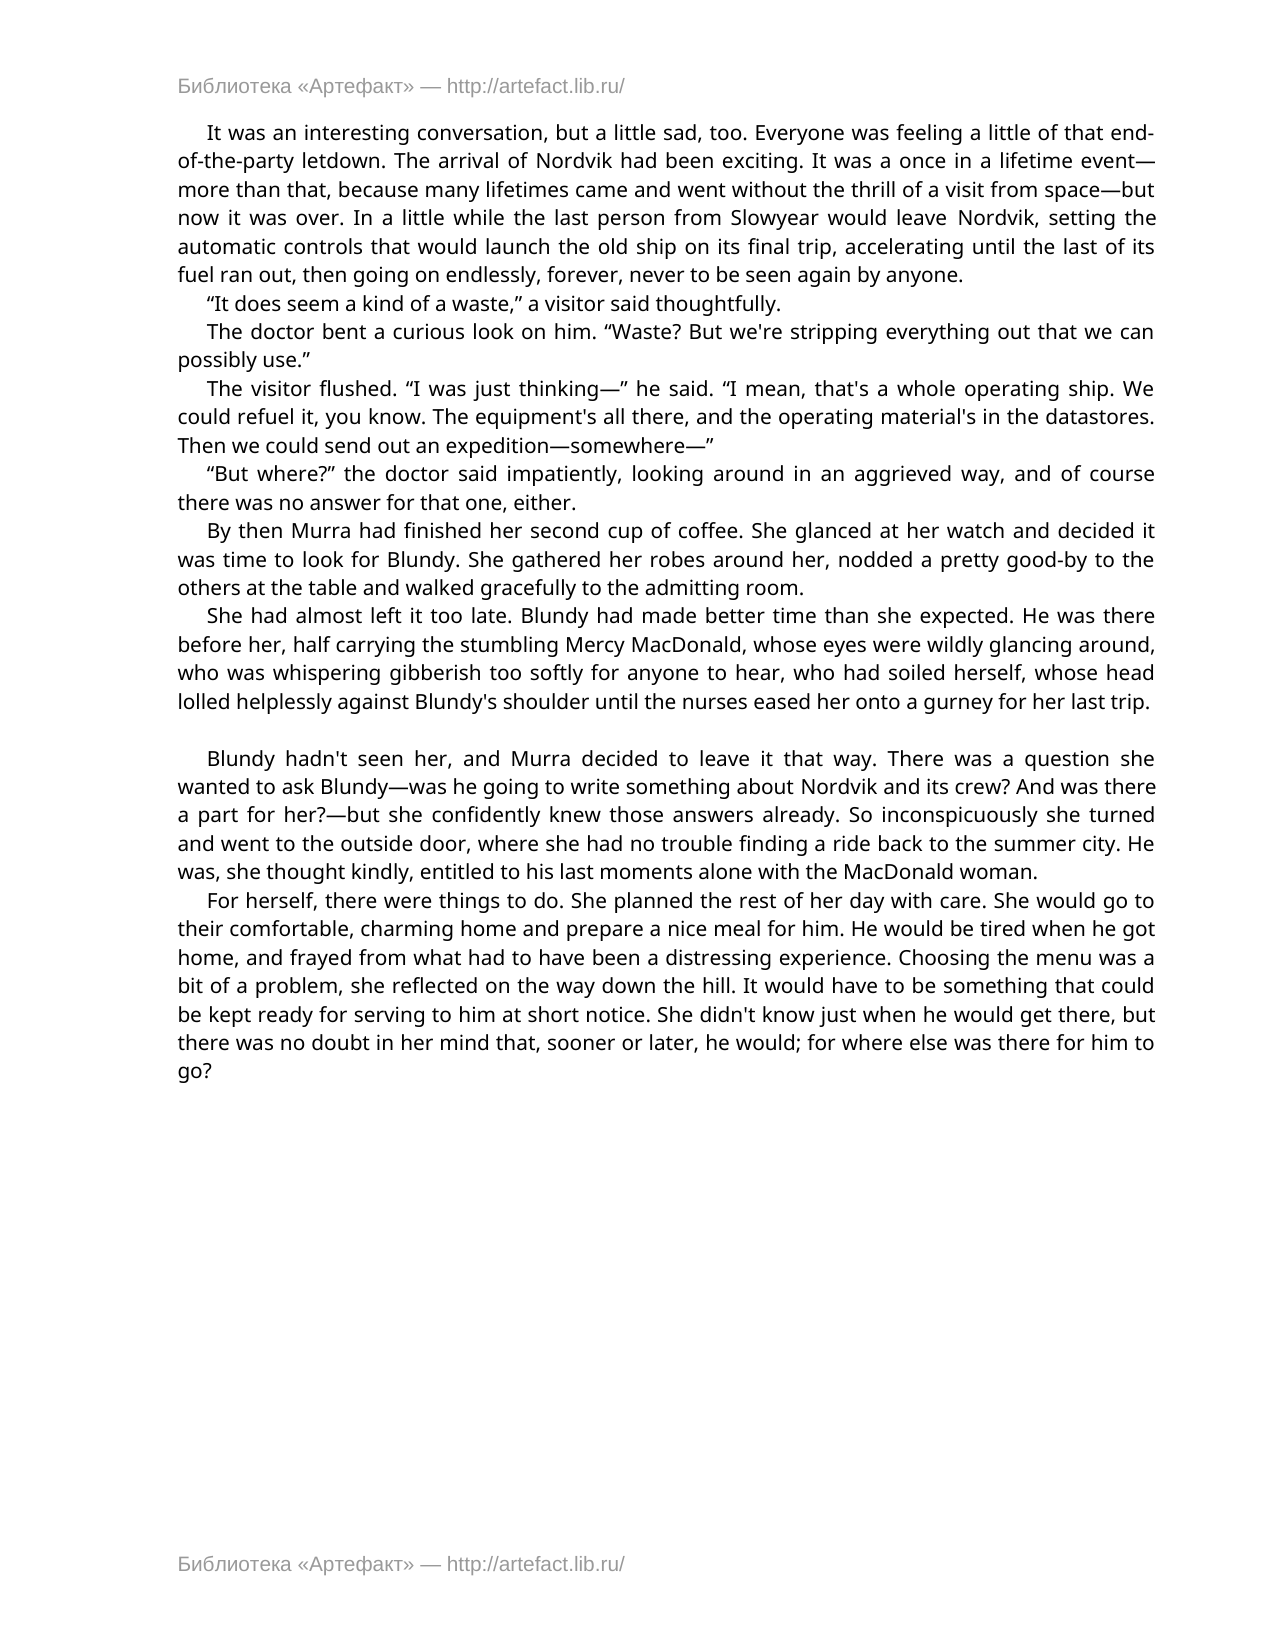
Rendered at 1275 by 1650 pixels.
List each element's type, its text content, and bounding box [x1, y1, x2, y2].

text For herself, there were things to do. She planned the rest of her day with care. She would go to their comfortable, charming home and prepare a nice meal for him. He would be tired when he got home, and frayed from what had to have been a distressing experience. Choosing the menu was a bit of a problem, she reflected on the way down the hill. It would have to be something that could be kept ready for serving to him at short notice. She didn't know just when he would get there, but there was no doubt in her mind that, sooner or later, he would; for where else was there for him to go? [177, 886, 1157, 1085]
text She had almost left it too late. Blundy had made better time than she expected. He was there before her, half carrying the stumbling Mercy MacDonald, whose eyes were wildly glancing around, who was whispering gibberish too softly for anyone to hear, who had soiled herself, whose head lolled helplessly against Blundy's shoulder until the nurses eased her onto a gurney for her last trip. [177, 602, 1157, 715]
text The doctor bent a curious look on him. “Waste? But we're stripping everything out that we can possibly use.” [177, 317, 1157, 374]
text By then Murra had finished her second cup of coffee. She glanced at her watch and decided it was time to look for Blundy. She gathered her robes around her, nodded a pretty good-by to the others at the table and walked gracefully to the admitting room. [177, 516, 1157, 602]
text It was an interesting conversation, but a little sad, too. Everyone was feeling a little of that end-of-the-party letdown. The arrival of Nordvik had been exciting. It was a once in a lifetime event—more than that, because many lifetimes came and went without the thrill of a visit from space—but now it was over. In a little while the last person from Slowyear would leave Nordvik, setting the automatic controls that would launch the old ship on its final trip, accelerating until the last of its fuel ran out, then going on endlessly, forever, never to be seen again by anyone. [177, 118, 1157, 289]
text Blundy hadn't seen her, and Murra decided to leave it that way. There was a question she wanted to ask Blundy—was he going to write something about Nordvik and its crew? And was there a part for her?—but she confidently knew those answers already. So inconspicuously she turned and went to the outside door, where she had no trouble finding a ride back to the summer city. He was, she thought kindly, entitled to his last moments alone with the MacDonald woman. [177, 744, 1157, 886]
text “It does seem a kind of a waste,” a visitor said thoughtfully. [177, 289, 1157, 317]
text “But where?” the doctor said impatiently, looking around in an aggrieved way, and of course there was no answer for that one, either. [177, 459, 1157, 516]
text The visitor flushed. “I was just thinking—” he said. “I mean, that's a whole operating ship. We could refuel it, you know. The equipment's all there, and the operating material's in the datastores. Then we could send out an expedition—somewhere—” [177, 374, 1157, 459]
